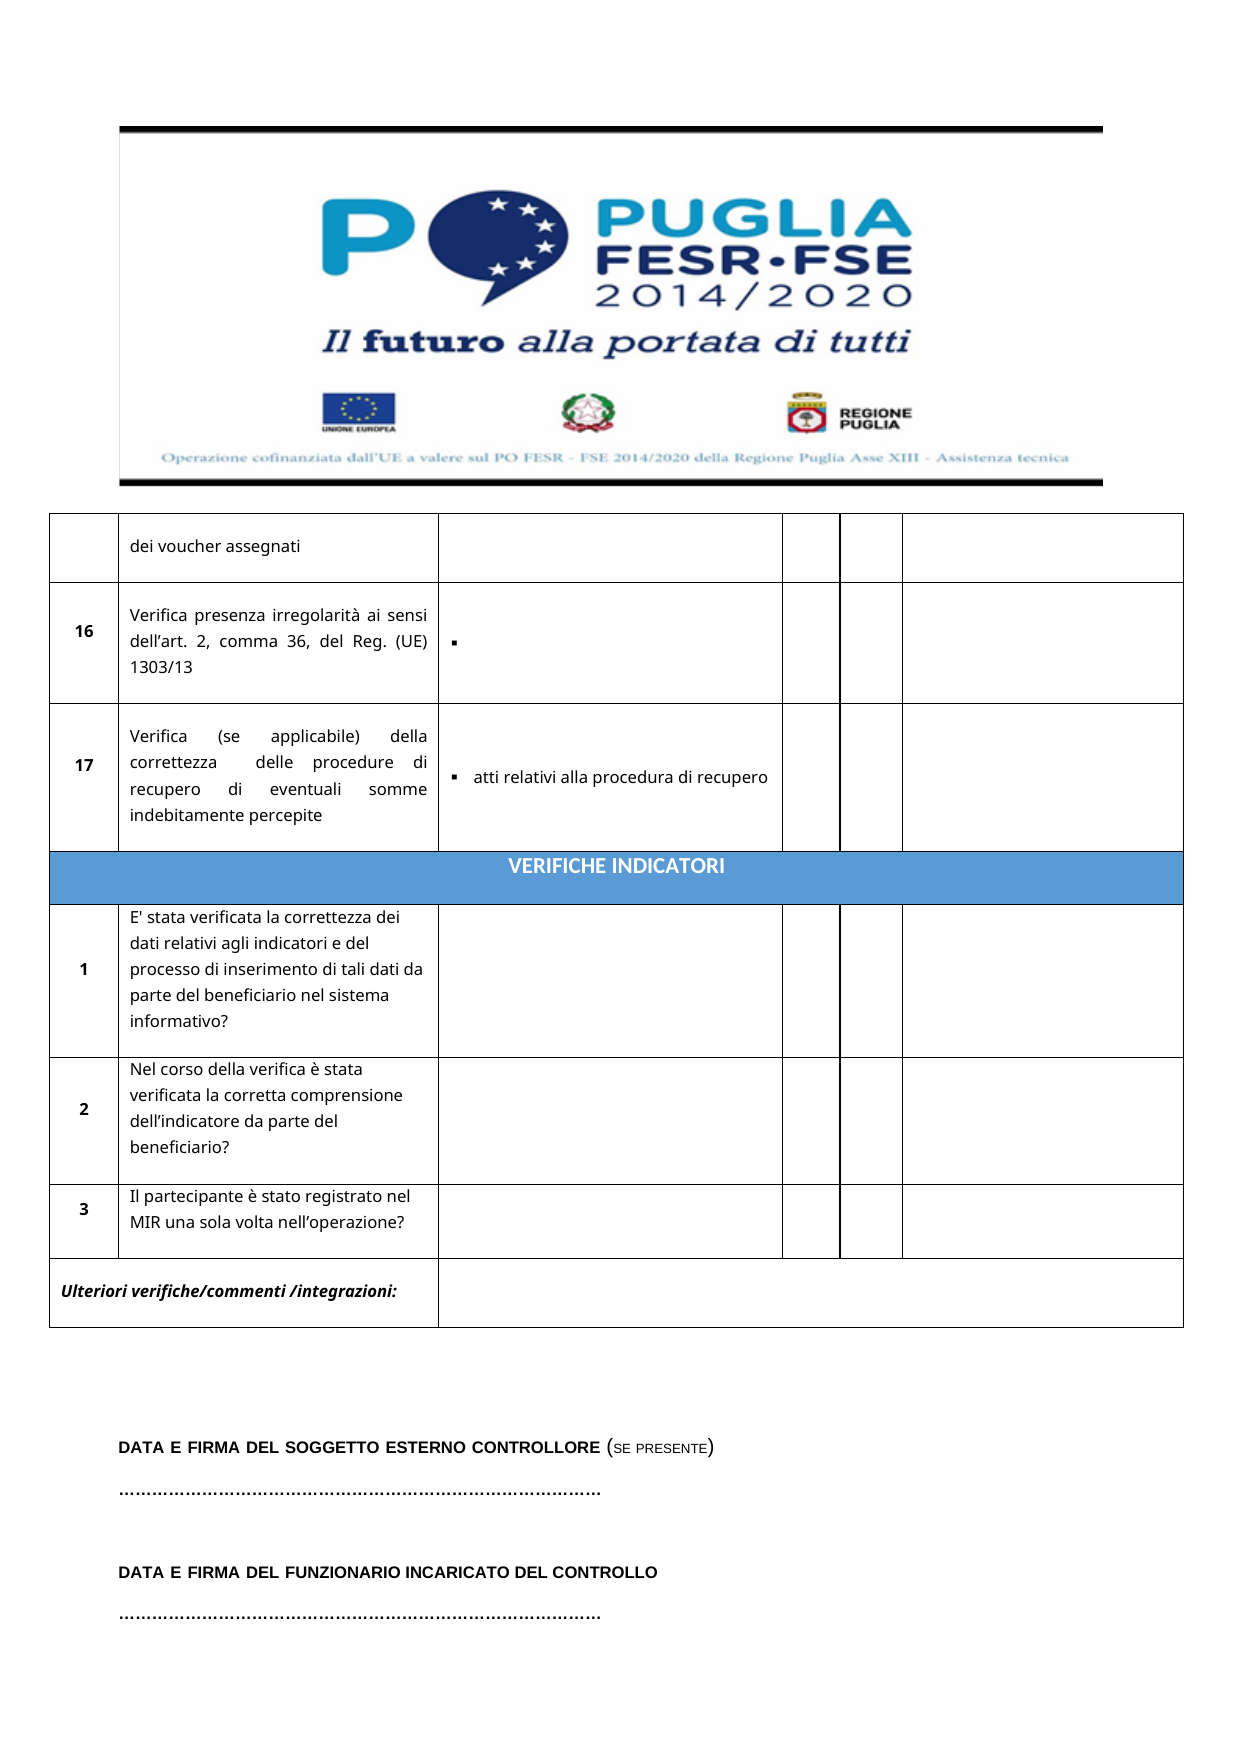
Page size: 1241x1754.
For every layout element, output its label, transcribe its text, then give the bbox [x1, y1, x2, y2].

table_cell [903, 905, 1183, 1057]
table_cell [903, 583, 1183, 703]
table_cell 15 [50, 514, 118, 582]
table_cell 3 [50, 1185, 118, 1258]
picture [118, 126, 1103, 488]
text data e firma del FUNZIONARIO INCARICATO DEL CONTROLLO [118, 1559, 1180, 1583]
table_cell atti relativi alla procedura di recupero [439, 704, 782, 851]
table_cell 16 [50, 583, 118, 703]
table_cell VERIFICHE INDICATORI [50, 852, 1183, 904]
table_cell 2 [50, 1058, 118, 1183]
text …………………………………………………………………………… [118, 1604, 1180, 1623]
table_cell Verifica (se applicabile) della correttezza delle procedure di recupero di eventuali somme indebitamente percepite [119, 704, 438, 851]
table_cell [783, 704, 839, 851]
table_cell [439, 583, 782, 703]
table_cell [903, 1058, 1183, 1183]
table_cell [439, 1058, 782, 1183]
table_cell Nel corso della verifica è stata verificata la corretta comprensione dell’indicatore da parte del beneficiario? [119, 1058, 438, 1183]
table_cell [841, 905, 902, 1057]
table_cell 1 [50, 905, 118, 1057]
table_cell Il partecipante è stato registrato nel MIR una sola volta nell’operazione? [119, 1185, 438, 1258]
table_cell [841, 583, 902, 703]
table_cell [783, 583, 839, 703]
table_cell [841, 1058, 902, 1183]
table_cell Verifica presenza irregolarità ai sensi dell’art. 2, comma 36, del Reg. (UE) 1303/13 [119, 583, 438, 703]
table_cell [783, 1058, 839, 1183]
text data e firma del soggetto esterno controllore (se presente) [118, 1434, 1180, 1458]
table_cell [903, 514, 1183, 582]
table_cell [439, 514, 782, 582]
table_cell [439, 905, 782, 1057]
table_cell [903, 704, 1183, 851]
table_cell Ulteriori verifiche/commenti /integrazioni: [50, 1259, 438, 1327]
table_cell [783, 514, 839, 582]
table_cell [439, 1259, 1183, 1327]
table_cell [841, 514, 902, 582]
table_cell [841, 1185, 902, 1258]
table_cell 17 [50, 704, 118, 851]
text …………………………………………………………………………… [118, 1479, 1180, 1499]
table_cell [783, 1185, 839, 1258]
table_cell [439, 1185, 782, 1258]
table_cell [783, 905, 839, 1057]
table_cell [903, 1185, 1183, 1258]
table_cell [841, 704, 902, 851]
table_cell E' stata verificata la correttezza dei dati relativi agli indicatori e del processo di inserimento di tali dati da parte del beneficiario nel sistema informativo? [119, 905, 438, 1057]
